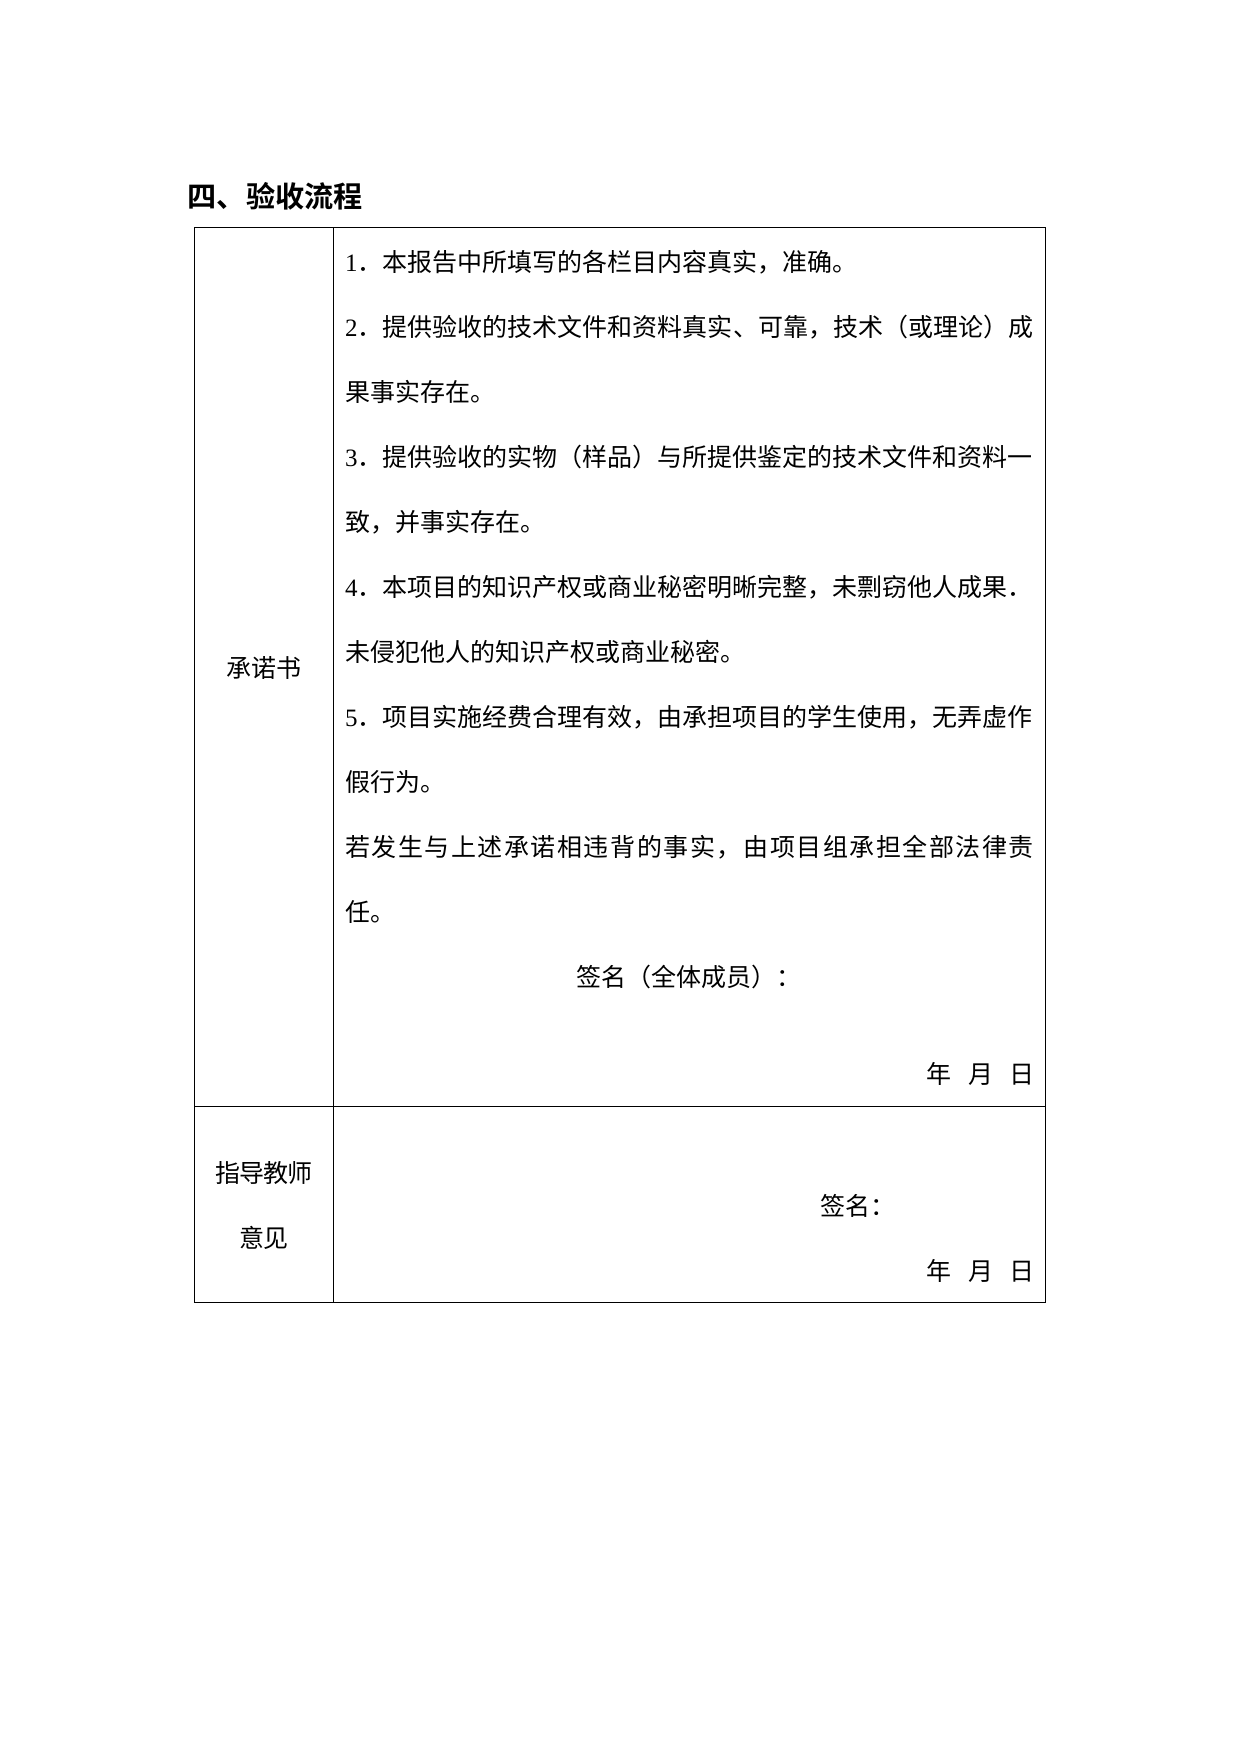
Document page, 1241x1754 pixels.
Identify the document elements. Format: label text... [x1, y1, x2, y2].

table_header 1．本报告中所填写的各栏目内容真实，准确。 2．提供验收的技术文件和资料真实、可靠，技术（或理论）成果事实存在。 3．提供验收的实物（样品）与所提供鉴定的技术文件和资料一致，并事实存在。 4．本项目的知识产权或商业秘密明晰完整，未剽窃他人成果．未侵犯他人的知识产权或商业秘密。 5．项目实施经费合理有效，由承担项目的学生使用，无弄虚作假行为。 若发生与上述承诺相违背的事实，由项目组承担全部法律责任。 签名（全体成员）： 年 月 日 [334, 228, 1045, 1106]
table_cell 指导教师 意见 [195, 1107, 333, 1302]
table_header 承诺书 [195, 228, 333, 1106]
text 四、验收流程 [187, 162, 1053, 227]
table_cell 签名： 年 月 日 [334, 1107, 1045, 1302]
